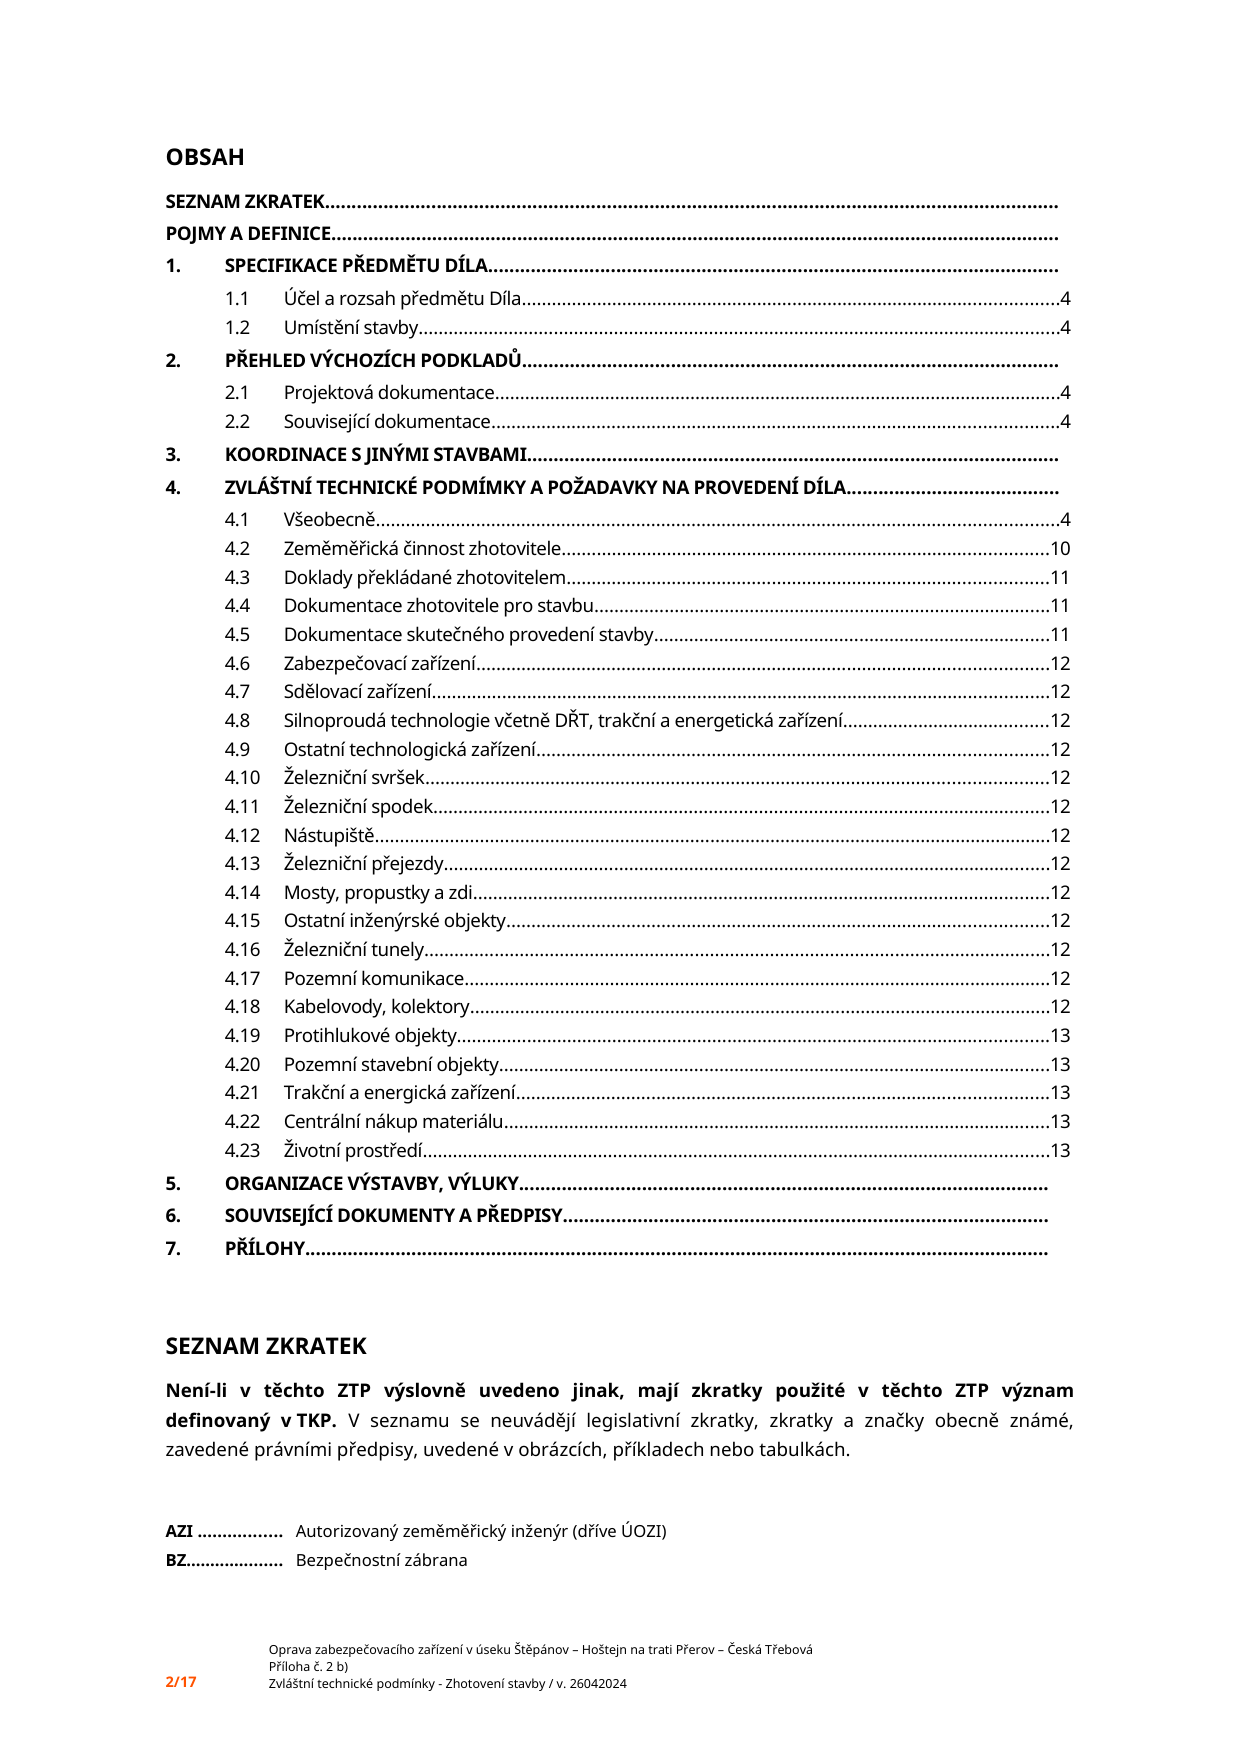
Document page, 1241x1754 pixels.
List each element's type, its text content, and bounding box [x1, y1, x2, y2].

text 4.2 Zeměměřická činnost zhotovitele 10 [224, 535, 1075, 561]
text 1.1 Účel a rozsah předmětu Díla 4 [224, 285, 1075, 311]
text 4.19 Protihlukové objekty 13 [224, 1022, 1075, 1048]
table_cell BZ [165, 1546, 296, 1574]
text 7. PŘÍLOHY 15 [165, 1235, 1045, 1261]
text 4.10 Železniční svršek 12 [224, 764, 1075, 790]
text 1. SPECIFIKACE PŘEDMĚTU DÍLA 4 [165, 253, 1045, 278]
text 4.22 Centrální nákup materiálu 13 [224, 1108, 1075, 1134]
text 4. Zvláštní TECHNICKÉ podmímky a požadavky na PROVEDENÍ DÍLA 4 [165, 474, 1045, 499]
text Pojmy a definice 3 [165, 220, 1045, 246]
text 4.12 Nástupiště 12 [224, 822, 1075, 847]
text SEZNAM ZKRATEK [165, 1330, 1075, 1361]
text 2.2 Související dokumentace 4 [224, 408, 1075, 434]
text 4.1 Všeobecně 4 [224, 507, 1075, 532]
text 4.15 Ostatní inženýrské objekty 12 [224, 908, 1075, 933]
table_header AZI [165, 1517, 296, 1546]
table_header Autorizovaný zeměměřický inženýr (dříve ÚOZI) [296, 1517, 1072, 1546]
text 4.14 Mosty, propustky a zdi 12 [224, 879, 1075, 905]
text 4.21 Trakční a energická zařízení 13 [224, 1080, 1075, 1105]
text 4.5 Dokumentace skutečného provedení stavby 11 [224, 621, 1075, 647]
text 4.8 Silnoproudá technologie včetně DŘT, trakční a energetická zařízení 12 [224, 707, 1075, 733]
text 4.13 Železniční přejezdy 12 [224, 851, 1075, 876]
text 2.1 Projektová dokumentace 4 [224, 380, 1075, 405]
text 4.3 Doklady překládané zhotovitelem 11 [224, 564, 1075, 589]
text 1.2 Umístění stavby 4 [224, 314, 1075, 339]
text 4.6 Zabezpečovací zařízení 12 [224, 650, 1075, 676]
text 4.23 Životní prostředí 13 [224, 1137, 1075, 1162]
text 5. ORGANIZACE VÝSTAVBY, VÝLUKY 14 [165, 1170, 1045, 1195]
text 4.18 Kabelovody, kolektory 12 [224, 994, 1075, 1019]
text 4.9 Ostatní technologická zařízení 12 [224, 736, 1075, 761]
text Obsah [165, 141, 1075, 173]
text 4.4 Dokumentace zhotovitele pro stavbu 11 [224, 593, 1075, 618]
text 4.17 Pozemní komunikace 12 [224, 965, 1075, 991]
text SEZNAM ZKRATEK 2 [165, 188, 1045, 214]
table_cell Bezpečnostní zábrana [296, 1546, 1072, 1574]
text 4.16 Železniční tunely 12 [224, 936, 1075, 962]
text 4.11 Železniční spodek 12 [224, 793, 1075, 819]
text 3. KOORDINACE S JINÝMI STAVBAMI 4 [165, 441, 1045, 467]
text Není-li v těchto ZTP výslovně uvedeno jinak, mají zkratky použité v těchto ZTP význam definovaný v TKP. V seznamu se neuvádějí legislativní zkratky, zkratky a značky obecně známé, zavedené právními předpisy, uvedené v obrázcích, příkladech nebo tabulkách. [165, 1377, 1075, 1462]
text 4.20 Pozemní stavební objekty 13 [224, 1051, 1075, 1077]
text 2. PŘEHLED VÝCHOZÍCH PODKLADŮ 4 [165, 347, 1045, 372]
text 6. SOUVISEJÍCÍ DOKUMENTY A PŘEDPISY 15 [165, 1203, 1045, 1228]
text 4.7 Sdělovací zařízení 12 [224, 679, 1075, 704]
